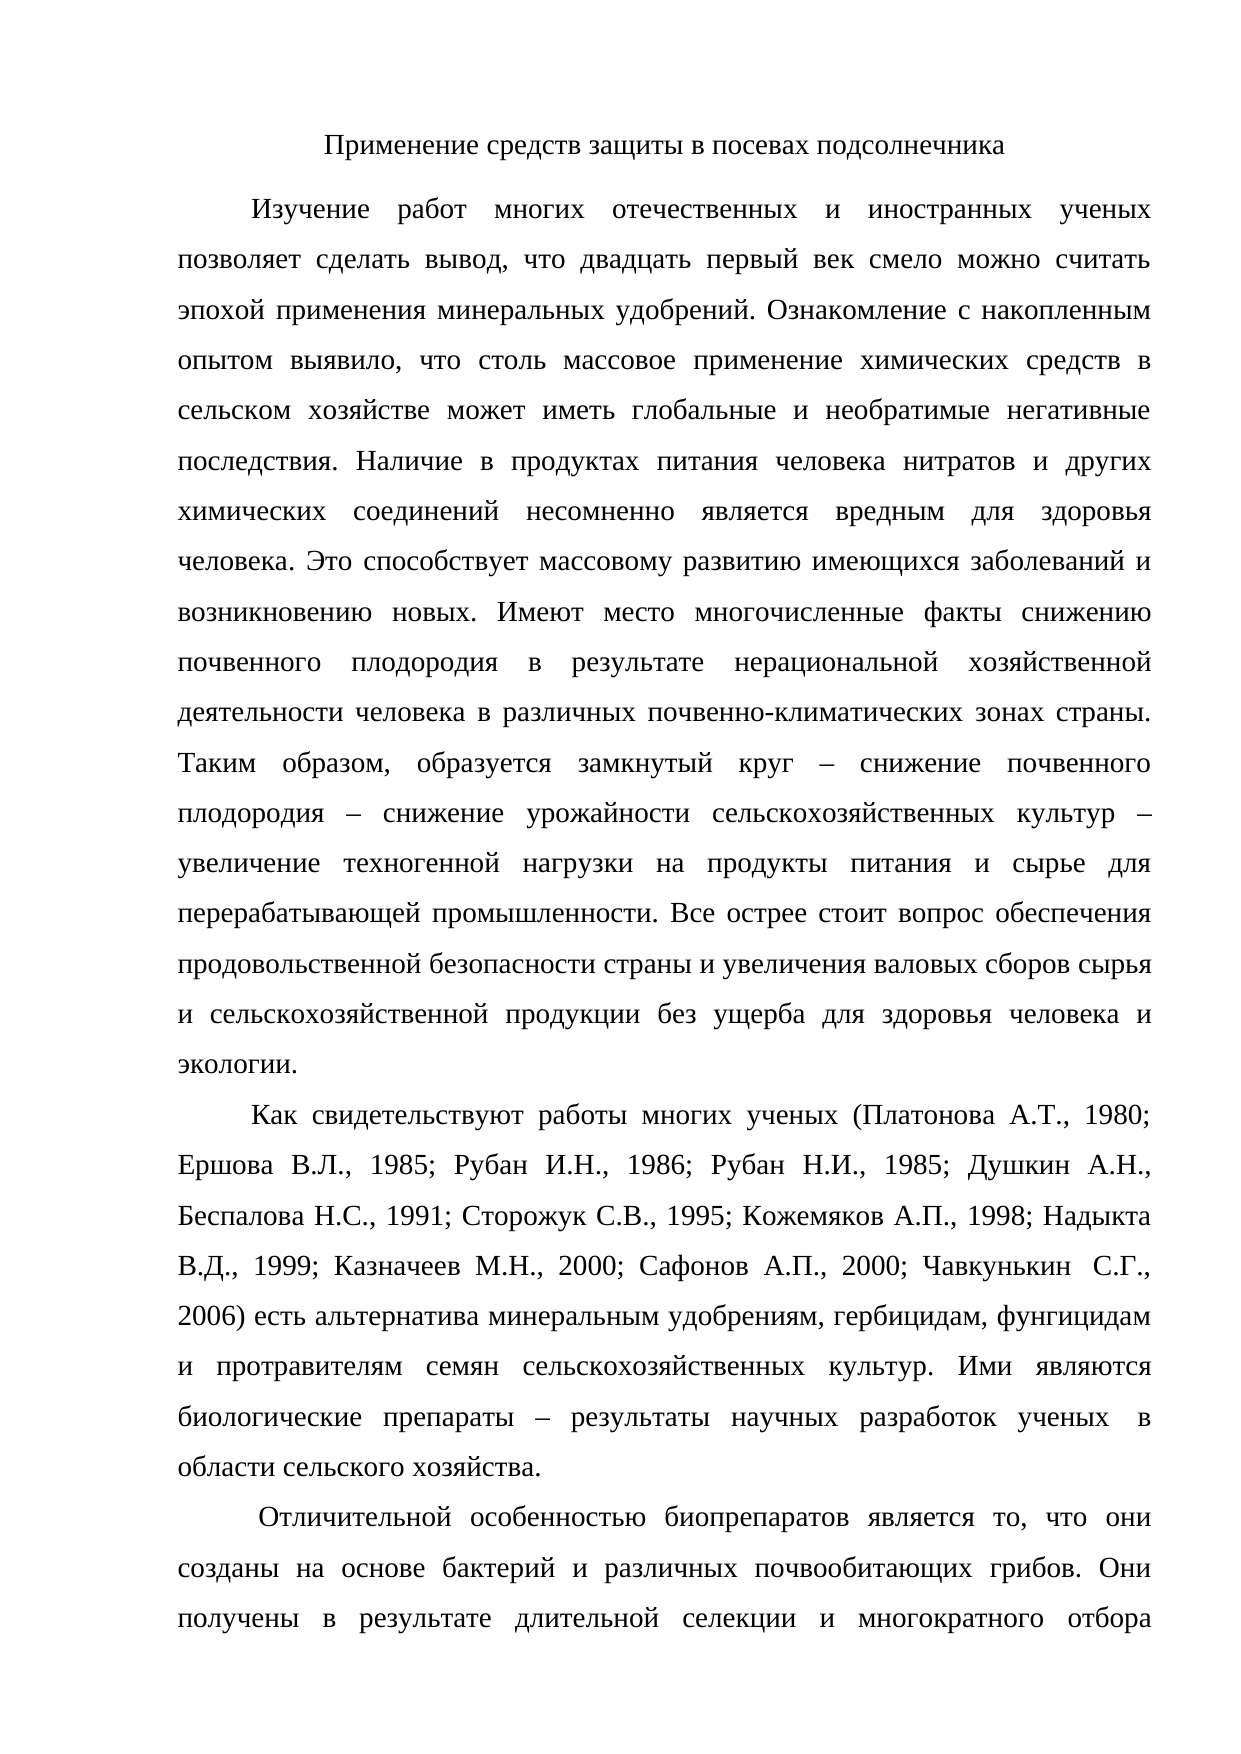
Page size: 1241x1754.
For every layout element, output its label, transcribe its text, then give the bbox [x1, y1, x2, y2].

subtitle Применение средств защиты в посевах подсолнечника [177, 127, 1152, 160]
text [177, 1499, 1152, 1634]
text Как свидетельствуют работы многих ученых (Платонова А.Т., 1980; Ершова В.Л., 1985; Рубан И.Н., 1986; Рубан Н.И., 1985; Душкин А.Н., Беспалова Н.С., 1991; Сторожук C.B., 1995; Кожемяков А.П., 1998; Надыкта В.Д., 1999; Казначеев М.Н., 2000; Сафонов А.П., 2000; Чавкунькин С.Г., 2006) есть альтернатива минеральным удобрениям, гербицидам, фунгицидам и протравителям семян сельскохозяйственных культур. Ими являются биологические препараты – результаты научных разработок ученых в области сельского хозяйства. [177, 1097, 1152, 1483]
text Изучение работ многих отечественных и иностранных ученых позволяет сделать вывод, что двадцать первый век смело можно считать эпохой применения минеральных удобрений. Ознакомление с накопленным опытом выявило, что столь массовое применение химических средств в сельском хозяйстве может иметь глобальные и необратимые негативные последствия. Наличие в продуктах питания человека нитратов и других химических соединений несомненно является вредным для здоровья человека. Это способствует массовому развитию имеющихся заболеваний и возникновению новых. Имеют место многочисленные факты снижению почвенного плодородия в результате нерациональной хозяйственной деятельности человека в различных почвенно-климатических зонах страны. Таким образом, образуется замкнутый круг – снижение почвенного плодородия – снижение урожайности сельскохозяйственных культур – увеличение техногенной нагрузки на продукты питания и сырье для перерабатывающей промышленности. Все острее стоит вопрос обеспечения продовольственной безопасности страны и увеличения валовых сборов сырья и сельскохозяйственной продукции без ущерба для здоровья человека и экологии. [177, 191, 1152, 1080]
